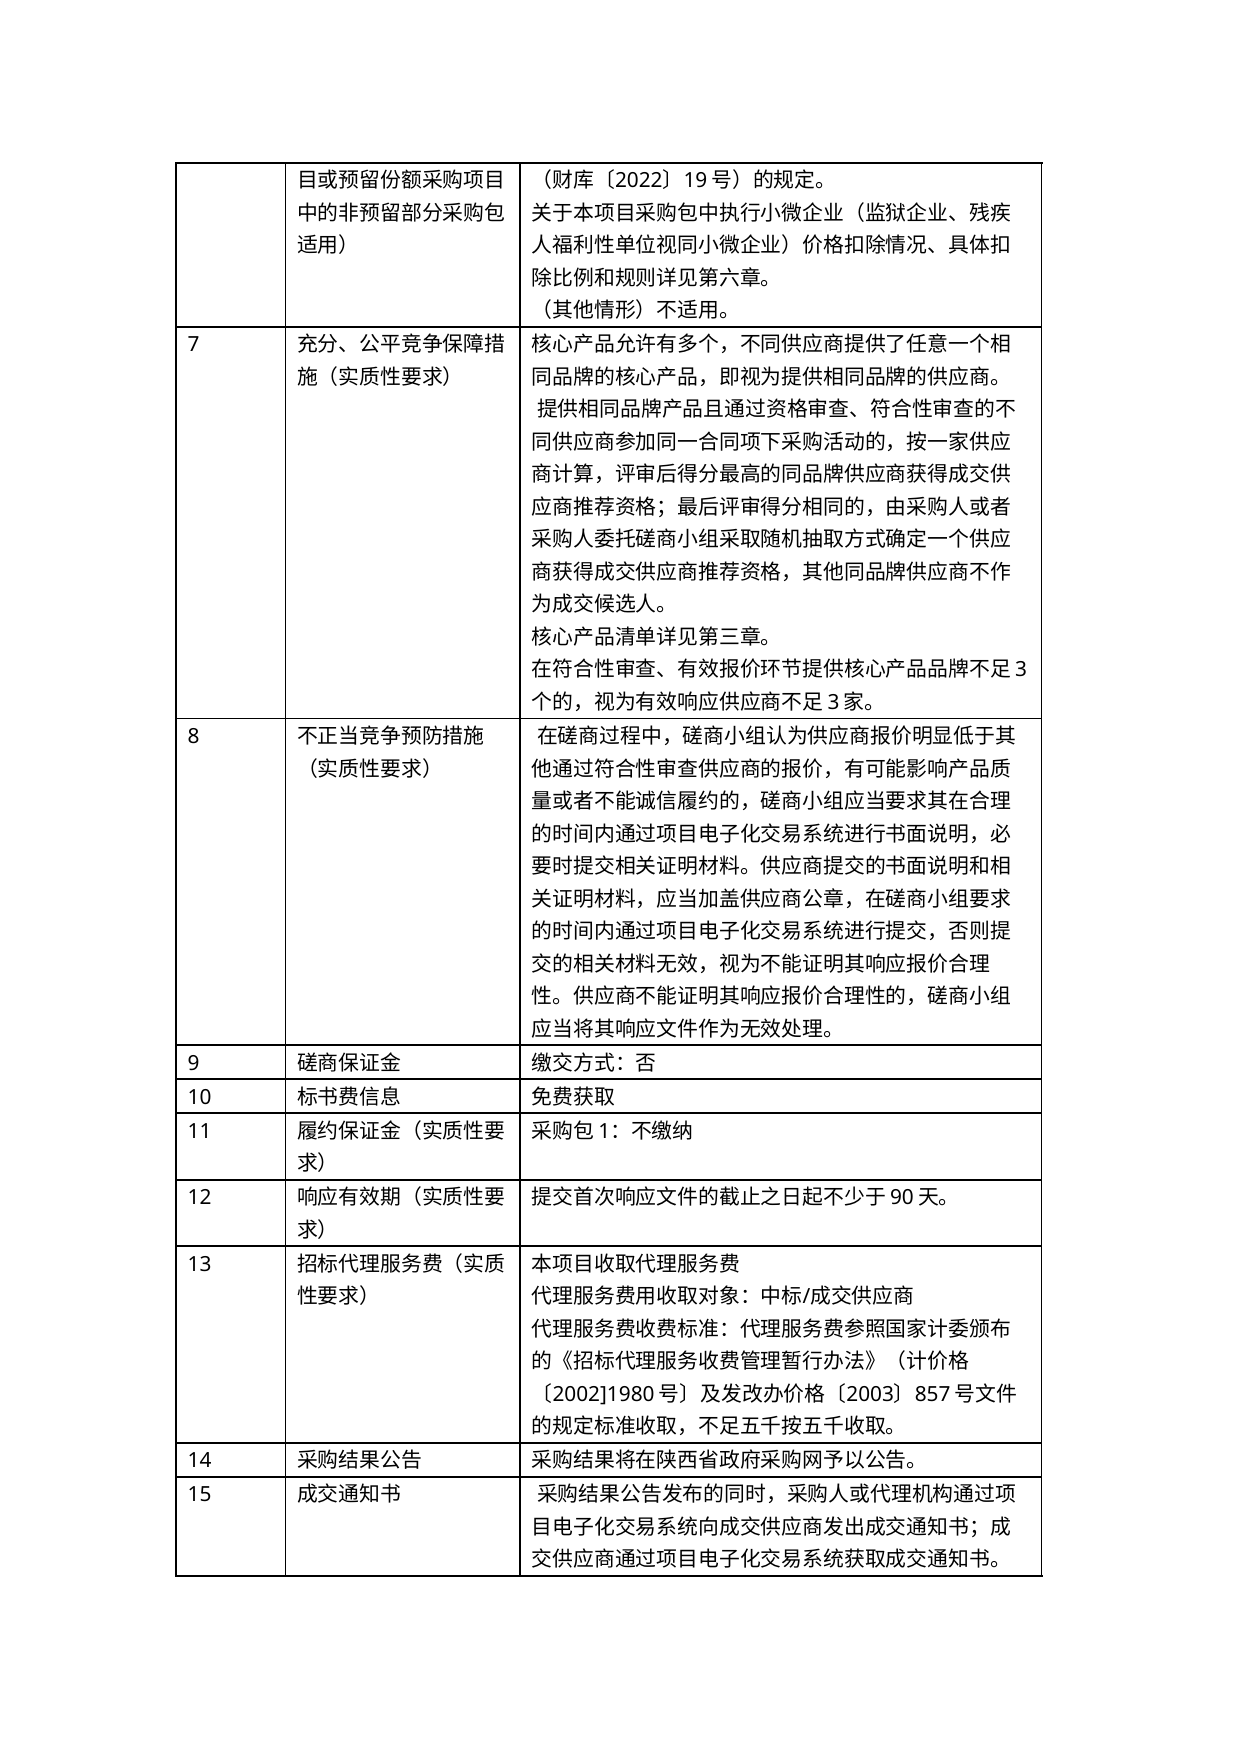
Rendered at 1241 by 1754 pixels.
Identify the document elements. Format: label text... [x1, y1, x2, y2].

table_cell 免费获取 [521, 1080, 1041, 1112]
table_cell 缴交方式：否 [521, 1046, 1041, 1078]
table_cell 响应有效期（实质性要求） [286, 1181, 519, 1245]
table_cell 14 [177, 1444, 285, 1476]
table_cell 履约保证金（实质性要求） [286, 1114, 519, 1179]
table_cell 本项目收取代理服务费 代理服务费用收取对象：中标/成交供应商 代理服务费收费标准：代理服务费参照国家计委颁布的《招标代理服务收费管理暂行办法》（计价格〔2002]1980号〕及发改办价格〔2003〕857号文件的规定标准收取，不足五千按五千收取。 [521, 1247, 1041, 1442]
table_cell 8 [177, 719, 285, 1044]
table_cell 6 [177, 164, 285, 326]
table_cell 不正当竞争预防措施（实质性要求） [286, 719, 519, 1044]
table_cell 充分、公平竞争保障措施（实质性要求） [286, 328, 519, 718]
table_cell 采购结果将在陕西省政府采购网予以公告。 [521, 1444, 1041, 1476]
table_cell 12 [177, 1181, 285, 1245]
table_cell 采购结果公告发布的同时，采购人或代理机构通过项目电子化交易系统向成交供应商发出成交通知书；成交供应商通过项目电子化交易系统获取成交通知书。 [521, 1478, 1041, 1575]
table_cell 13 [177, 1247, 285, 1442]
table_cell 标书费信息 [286, 1080, 519, 1112]
table_cell 10 [177, 1080, 285, 1112]
table_cell 15 [177, 1478, 285, 1575]
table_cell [286, 164, 519, 326]
table_cell 在磋商过程中，磋商小组认为供应商报价明显低于其他通过符合性审查供应商的报价，有可能影响产品质量或者不能诚信履约的，磋商小组应当要求其在合理的时间内通过项目电子化交易系统进行书面说明，必要时提交相关证明材料。供应商提交的书面说明和相关证明材料，应当加盖供应商公章，在磋商小组要求的时间内通过项目电子化交易系统进行提交，否则提交的相关材料无效，视为不能证明其响应报价合理性。供应商不能证明其响应报价合理性的，磋商小组应当将其响应文件作为无效处理。 [521, 719, 1041, 1044]
table_cell 磋商保证金 [286, 1046, 519, 1078]
table_cell 招标代理服务费（实质性要求） [286, 1247, 519, 1442]
table_cell 采购包1：不缴纳 [521, 1114, 1041, 1179]
table_cell 提交首次响应文件的截止之日起不少于90天。 [521, 1181, 1041, 1245]
table_cell 9 [177, 1046, 285, 1078]
table_cell 11 [177, 1114, 285, 1179]
table_cell 采购结果公告 [286, 1444, 519, 1476]
table_cell 成交通知书 [286, 1478, 519, 1575]
table_cell 7 [177, 328, 285, 718]
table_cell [521, 164, 1041, 326]
table_cell 核心产品允许有多个，不同供应商提供了任意一个相同品牌的核心产品，即视为提供相同品牌的供应商。 提供相同品牌产品且通过资格审查、符合性审查的不同供应商参加同一合同项下采购活动的，按一家供应商计算，评审后得分最高的同品牌供应商获得成交供应商推荐资格；最后评审得分相同的，由采购人或者采购人委托磋商小组采取随机抽取方式确定一个供应商获得成交供应商推荐资格，其他同品牌供应商不作为成交候选人。 核心产品清单详见第三章。 在符合性审查、有效报价环节提供核心产品品牌不足3个的，视为有效响应供应商不足3家。 [521, 328, 1041, 718]
